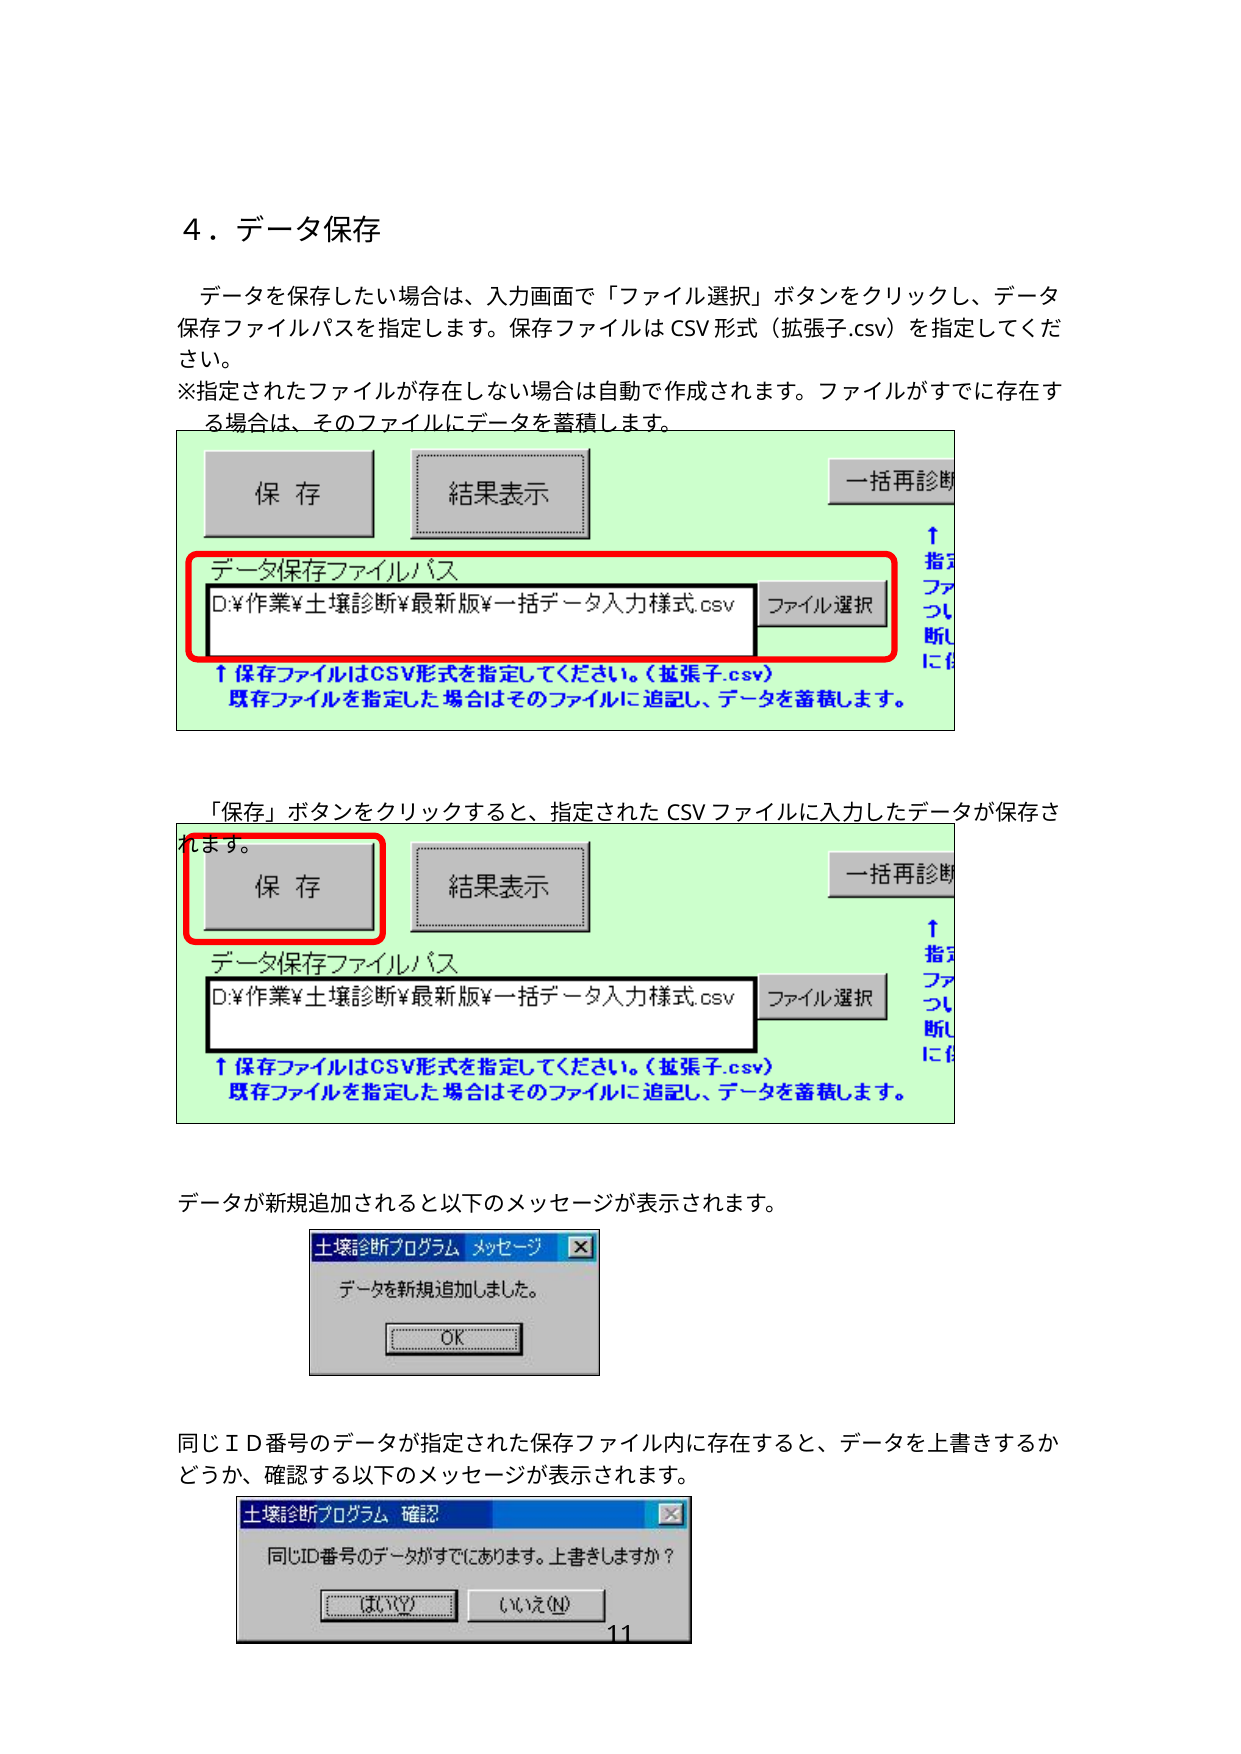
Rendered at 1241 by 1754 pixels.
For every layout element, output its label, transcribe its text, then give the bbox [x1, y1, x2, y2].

text ※指定されたファイルが存在しない場合は自動で作成されます。ファイルがすでに存在する場合は、そのファイルにデータを蓄積します。 [177, 374, 1063, 437]
picture [177, 858, 954, 1123]
text 同じＩＤ番号のデータが指定された保存ファイル内に存在すると、データを上書きするかどうか、確認する以下のメッセージが表示されます。 [177, 1426, 1063, 1489]
picture [237, 1497, 691, 1643]
text ４．データ保存 [177, 207, 1063, 249]
picture [310, 1230, 599, 1375]
picture [177, 437, 954, 730]
text データが新規追加されると以下のメッセージが表示されます。 [177, 1186, 1063, 1218]
text データを保存したい場合は、入力画面で「ファイル選択」ボタンをクリックし、データ保存ファイルパスを指定します。保存ファイルはCSV形式（拡張子.csv）を指定してください。 [177, 279, 1063, 374]
picture [190, 858, 379, 938]
text 「保存」ボタンをクリックすると、指定されたCSVファイルに入力したデータが保存されます。 [177, 795, 1063, 858]
